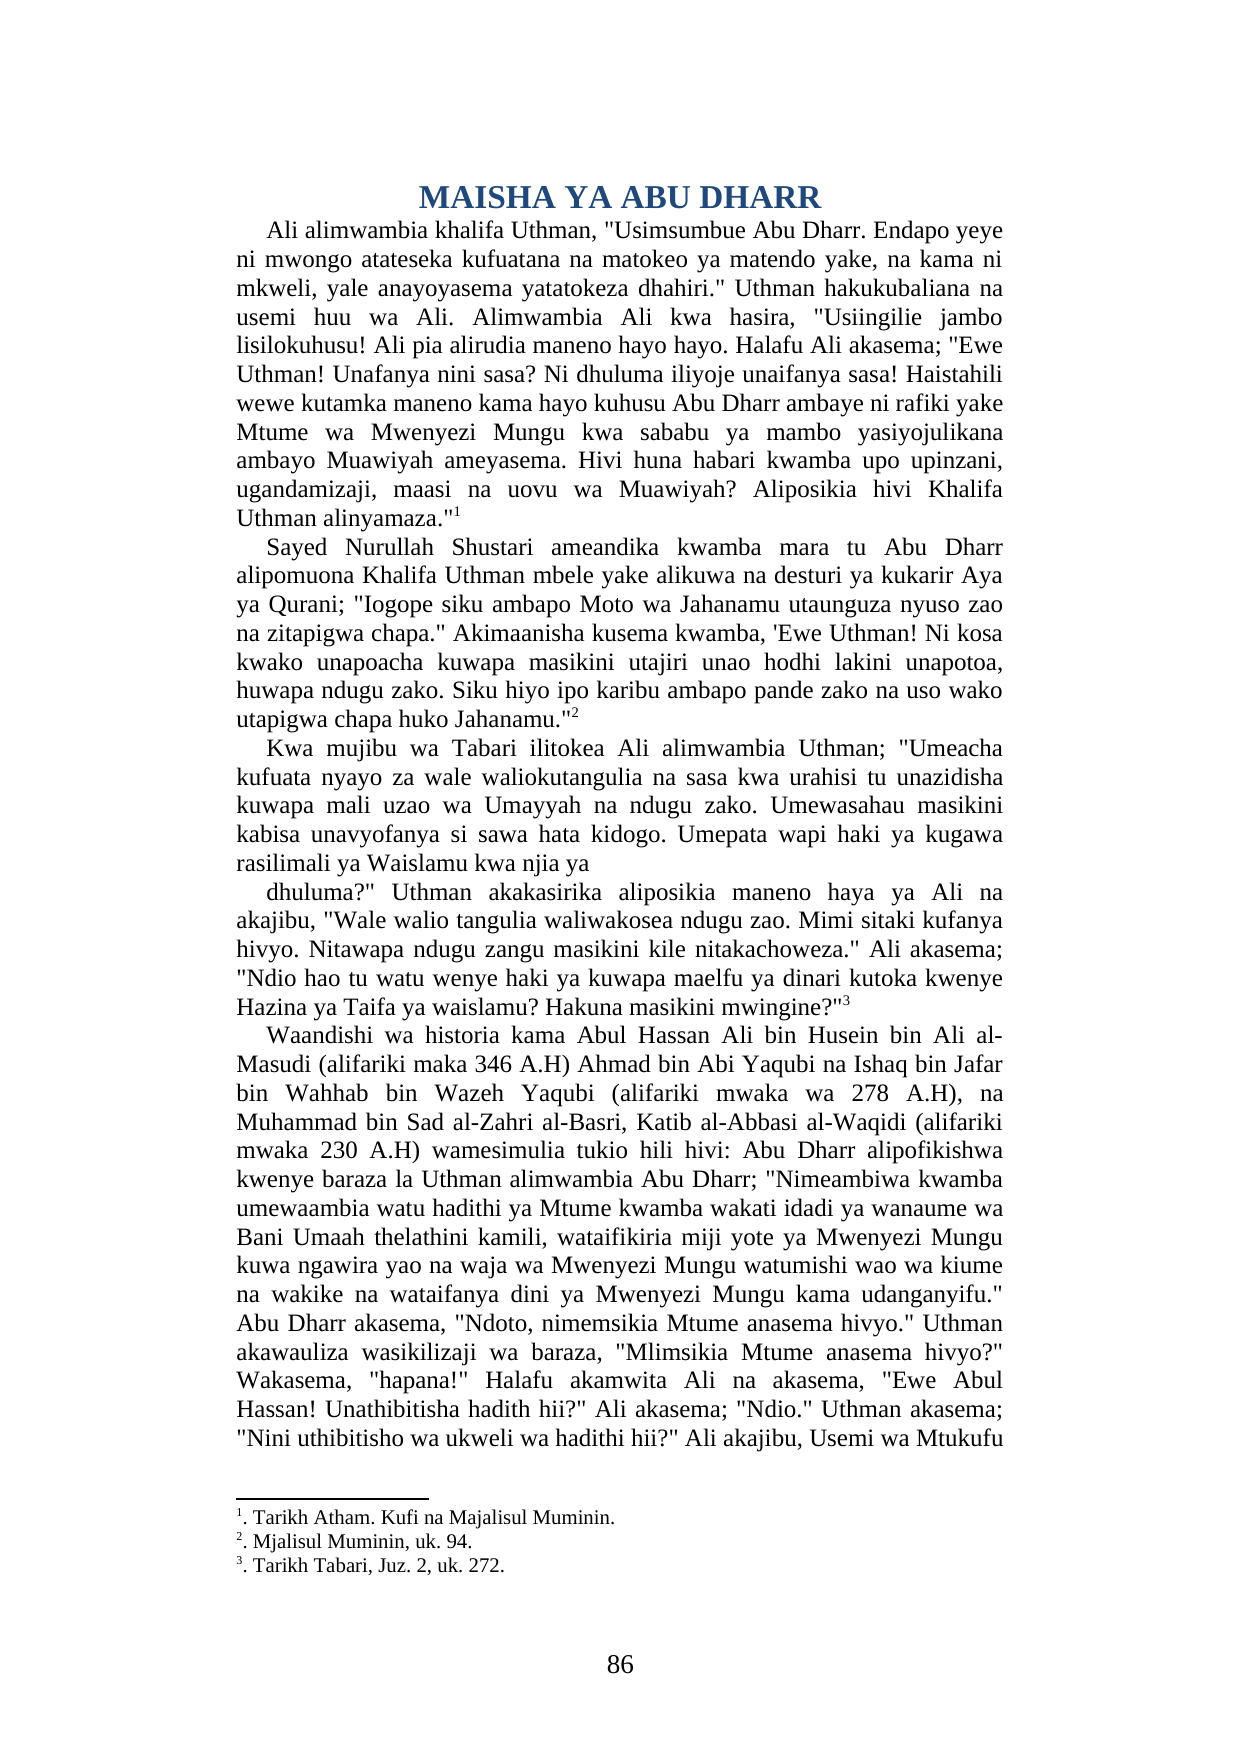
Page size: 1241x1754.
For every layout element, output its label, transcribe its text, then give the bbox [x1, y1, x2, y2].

subtitle MAISHA YA ABU DHARR [236, 177, 1004, 216]
text Kwa mujibu wa Tabari ilitokea Ali alimwambia Uthman; "Umeacha kufuata nyayo za wale waliokutangulia na sasa kwa urahisi tu unazidisha kuwapa mali uzao wa Umayyah na ndugu zako. Umewasahau masikini kabisa unavyofanya si sawa hata kidogo. Umepata wapi haki ya kugawa rasilimali ya Waislamu kwa njia ya [236, 733, 1004, 877]
text Ali alimwambia khalifa Uthman, "Usimsumbue Abu Dharr. Endapo yeye ni mwongo atateseka kufuatana na matokeo ya matendo yake, na kama ni mkweli, yale anayoyasema yatatokeza dhahiri." Uthman hakukubaliana na usemi huu wa Ali. Alimwambia Ali kwa hasira, "Usiingilie jambo lisilokuhusu! Ali pia alirudia maneno hayo hayo. Halafu Ali akasema; "Ewe Uthman! Unafanya nini sasa? Ni dhuluma iliyoje unaifanya sasa! Haistahili wewe kutamka maneno kama hayo kuhusu Abu Dharr ambaye ni rafiki yake Mtume wa Mwenyezi Mungu kwa sababu ya mambo yasiyojulikana ambayo Muawiyah ameyasema. Hivi huna habari kwamba upo upinzani, ugandamizaji, maasi na uovu wa Muawiyah? Aliposikia hivi Khalifa Uthman alinyamaza." [236, 216, 1004, 532]
text dhuluma?" Uthman akakasirika aliposikia maneno haya ya Ali na akajibu, "Wale walio tangulia waliwakosea ndugu zao. Mimi sitaki kufanya hivyo. Nitawapa ndugu zangu masikini kile nitakachoweza." Ali akasema; "Ndio hao tu watu wenye haki ya kuwapa maelfu ya dinari kutoka kwenye Hazina ya Taifa ya waislamu? Hakuna masikini mwingine?" [236, 877, 1004, 1021]
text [236, 1021, 1004, 1452]
text Sayed Nurullah Shustari ameandika kwamba mara tu Abu Dharr alipomuona Khalifa Uthman mbele yake alikuwa na desturi ya kukarir Aya ya Qurani; "Iogope siku ambapo Moto wa Jahanamu utaunguza nyuso zao na zitapigwa chapa." Akimaanisha kusema kwamba, 'Ewe Uthman! Ni kosa kwako unapoacha kuwapa masikini utajiri unao hodhi lakini unapotoa, huwapa ndugu zako. Siku hiyo ipo karibu ambapo pande zako na uso wako utapigwa chapa huko Jahanamu." [236, 532, 1004, 733]
